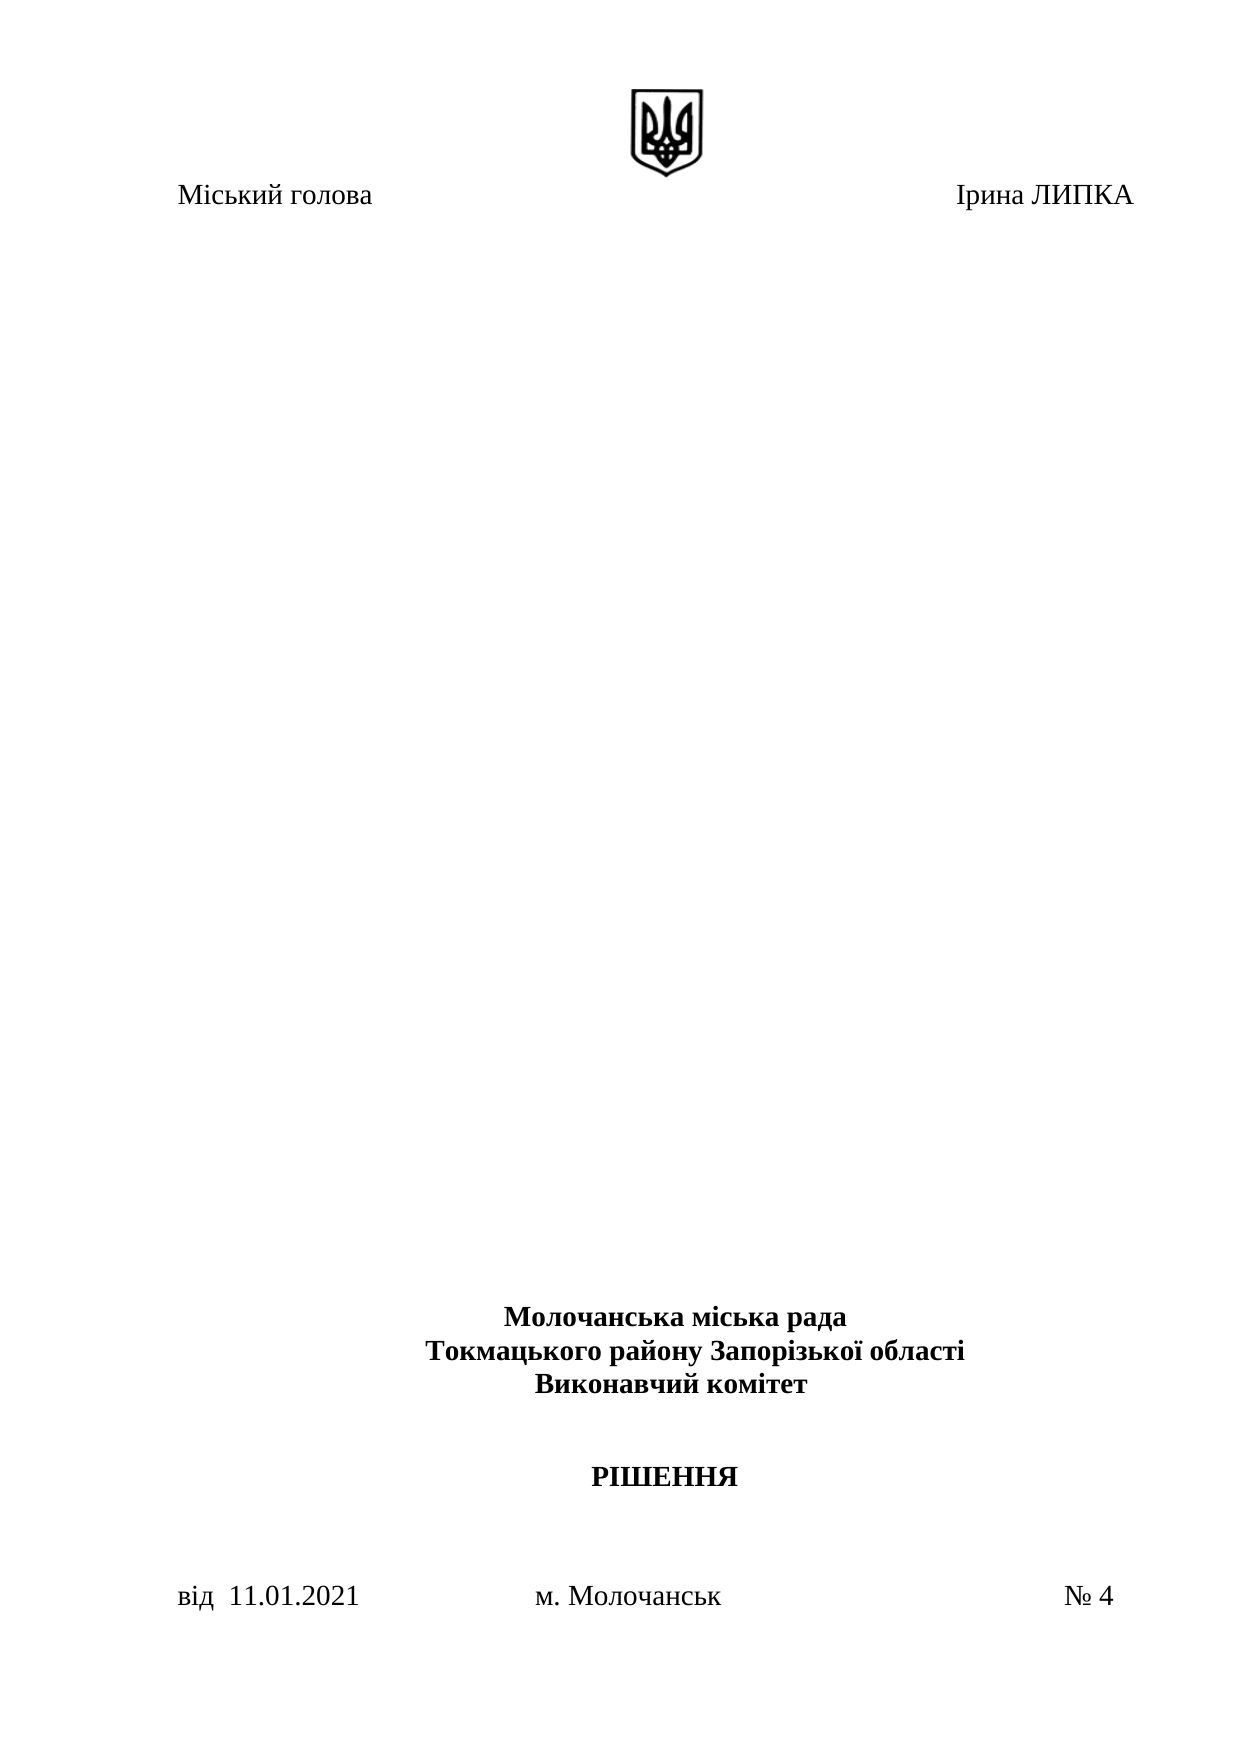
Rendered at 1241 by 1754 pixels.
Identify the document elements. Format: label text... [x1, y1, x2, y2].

text від 11.01.2021 м. Молочанськ № 4 [177, 1578, 1152, 1612]
subtitle Токмацького району Запорізької області [177, 1333, 1152, 1366]
picture [629, 88, 705, 179]
subtitle Молочанська міська рада [177, 1299, 1152, 1333]
text Міський голова Ірина ЛИПКА [177, 177, 1154, 211]
text РІШЕННЯ [177, 1459, 1152, 1493]
subtitle Виконавчий комітет [177, 1366, 1152, 1400]
